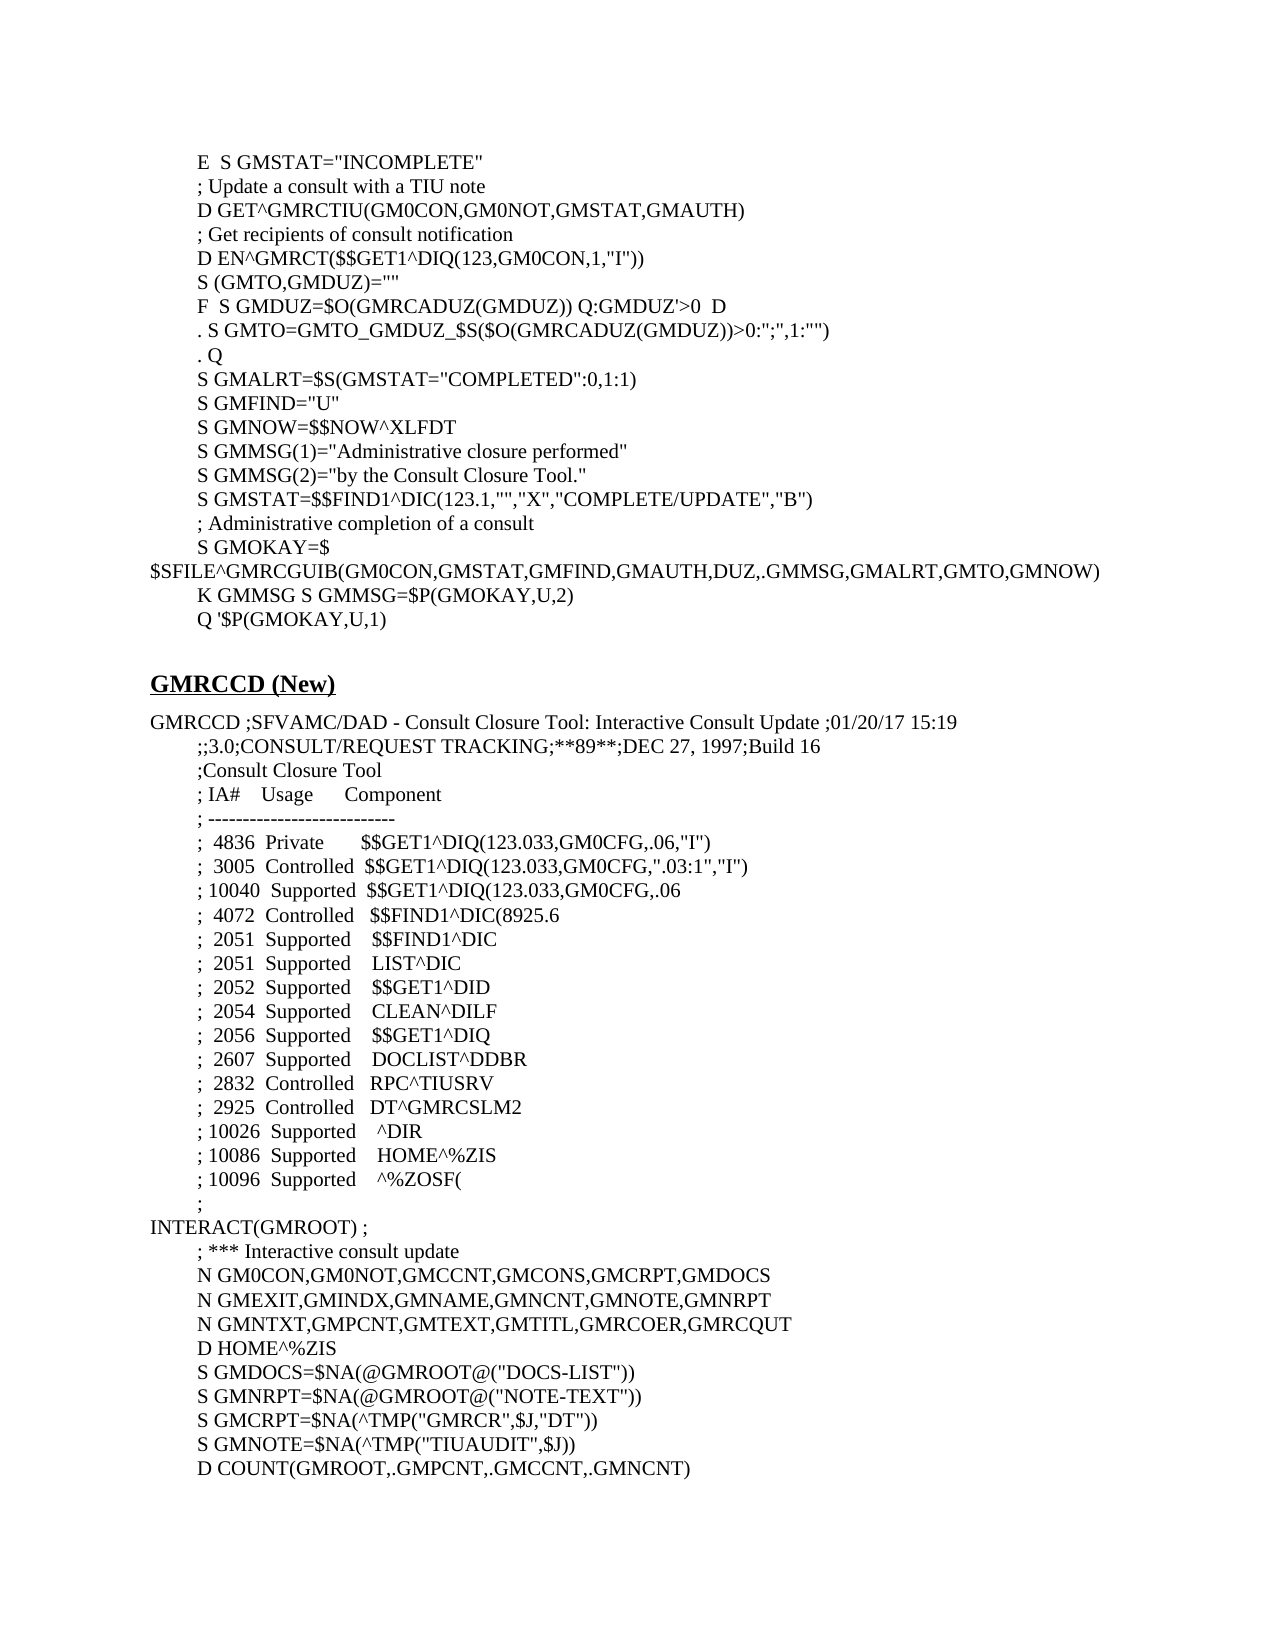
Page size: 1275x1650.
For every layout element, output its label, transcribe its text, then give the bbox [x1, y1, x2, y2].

text ; 4836 Private $$GET1^DIQ(123.033,GM0CFG,.06,"I") [150, 830, 1125, 854]
text ; [150, 1191, 1125, 1215]
text . Q [150, 342, 1125, 367]
text S GMSTAT=$$FIND1^DIC(123.1,"","X","COMPLETE/UPDATE","B") [150, 487, 1125, 511]
text ; 2832 Controlled RPC^TIUSRV [150, 1071, 1125, 1095]
text . S GMTO=GMTO_GMDUZ_$S($O(GMRCADUZ(GMDUZ))>0:";",1:"") [150, 318, 1125, 342]
text ; 10040 Supported $$GET1^DIQ(123.033,GM0CFG,.06 [150, 878, 1125, 902]
text S GMCRPT=$NA(^TMP("GMRCR",$J,"DT")) [150, 1408, 1125, 1432]
text S GMMSG(1)="Administrative closure performed" [150, 439, 1125, 463]
text ; 10096 Supported ^%ZOSF( [150, 1167, 1125, 1191]
text ; 4072 Controlled $$FIND1^DIC(8925.6 [150, 902, 1125, 927]
text ; IA# Usage Component [150, 782, 1125, 806]
text D EN^GMRCT($$GET1^DIQ(123,GM0CON,1,"I")) [150, 246, 1125, 270]
text ; 2054 Supported CLEAN^DILF [150, 999, 1125, 1023]
text S GMFIND="U" [150, 391, 1125, 415]
text K GMMSG S GMMSG=$P(GMOKAY,U,2) [150, 583, 1125, 607]
text ; --------------------------- [150, 806, 1125, 830]
text ; 2051 Supported $$FIND1^DIC [150, 927, 1125, 951]
text ; 2051 Supported LIST^DIC [150, 951, 1125, 975]
text ; 2056 Supported $$GET1^DIQ [150, 1023, 1125, 1047]
text S GMNRPT=$NA(@GMROOT@("NOTE-TEXT")) [150, 1384, 1125, 1408]
text GMRCCD (New) [150, 669, 1125, 697]
text ; 2052 Supported $$GET1^DID [150, 975, 1125, 999]
text N GM0CON,GM0NOT,GMCCNT,GMCONS,GMCRPT,GMDOCS [150, 1263, 1125, 1287]
text Q '$P(GMOKAY,U,1) [150, 607, 1125, 631]
text S GMNOW=$$NOW^XLFDT [150, 415, 1125, 439]
text ; *** Interactive consult update [150, 1239, 1125, 1263]
text S GMDOCS=$NA(@GMROOT@("DOCS-LIST")) [150, 1360, 1125, 1384]
text INTERACT(GMROOT) ; [150, 1215, 1125, 1239]
text ; 10026 Supported ^DIR [150, 1119, 1125, 1143]
text ; 2607 Supported DOCLIST^DDBR [150, 1047, 1125, 1071]
text ;;3.0;CONSULT/REQUEST TRACKING;**89**;DEC 27, 1997;Build 16 [150, 734, 1125, 758]
text S GMALRT=$S(GMSTAT="COMPLETED":0,1:1) [150, 367, 1125, 391]
text F S GMDUZ=$O(GMRCADUZ(GMDUZ)) Q:GMDUZ'>0 D [150, 294, 1125, 318]
text ; Get recipients of consult notification [150, 222, 1125, 246]
text E S GMSTAT="INCOMPLETE" [150, 150, 1125, 174]
text S GMNOTE=$NA(^TMP("TIUAUDIT",$J)) [150, 1432, 1125, 1456]
text N GMNTXT,GMPCNT,GMTEXT,GMTITL,GMRCOER,GMRCQUT [150, 1312, 1125, 1336]
text ; 10086 Supported HOME^%ZIS [150, 1143, 1125, 1167]
text ;Consult Closure Tool [150, 758, 1125, 782]
text D HOME^%ZIS [150, 1336, 1125, 1360]
text S GMMSG(2)="by the Consult Closure Tool." [150, 463, 1125, 487]
text GMRCCD ;SFVAMC/DAD - Consult Closure Tool: Interactive Consult Update ;01/20/17 15:19 [150, 710, 1125, 734]
text N GMEXIT,GMINDX,GMNAME,GMNCNT,GMNOTE,GMNRPT [150, 1287, 1125, 1312]
text D COUNT(GMROOT,.GMPCNT,.GMCCNT,.GMNCNT) [150, 1456, 1125, 1480]
text ; 3005 Controlled $$GET1^DIQ(123.033,GM0CFG,".03:1","I") [150, 854, 1125, 878]
text S GMOKAY=$$SFILE^GMRCGUIB(GM0CON,GMSTAT,GMFIND,GMAUTH,DUZ,.GMMSG,GMALRT,GMTO,GMNOW) [150, 535, 1125, 583]
text ; 2925 Controlled DT^GMRCSLM2 [150, 1095, 1125, 1119]
text D GET^GMRCTIU(GM0CON,GM0NOT,GMSTAT,GMAUTH) [150, 198, 1125, 222]
text S (GMTO,GMDUZ)="" [150, 270, 1125, 294]
text ; Administrative completion of a consult [150, 511, 1125, 535]
text ; Update a consult with a TIU note [150, 174, 1125, 198]
